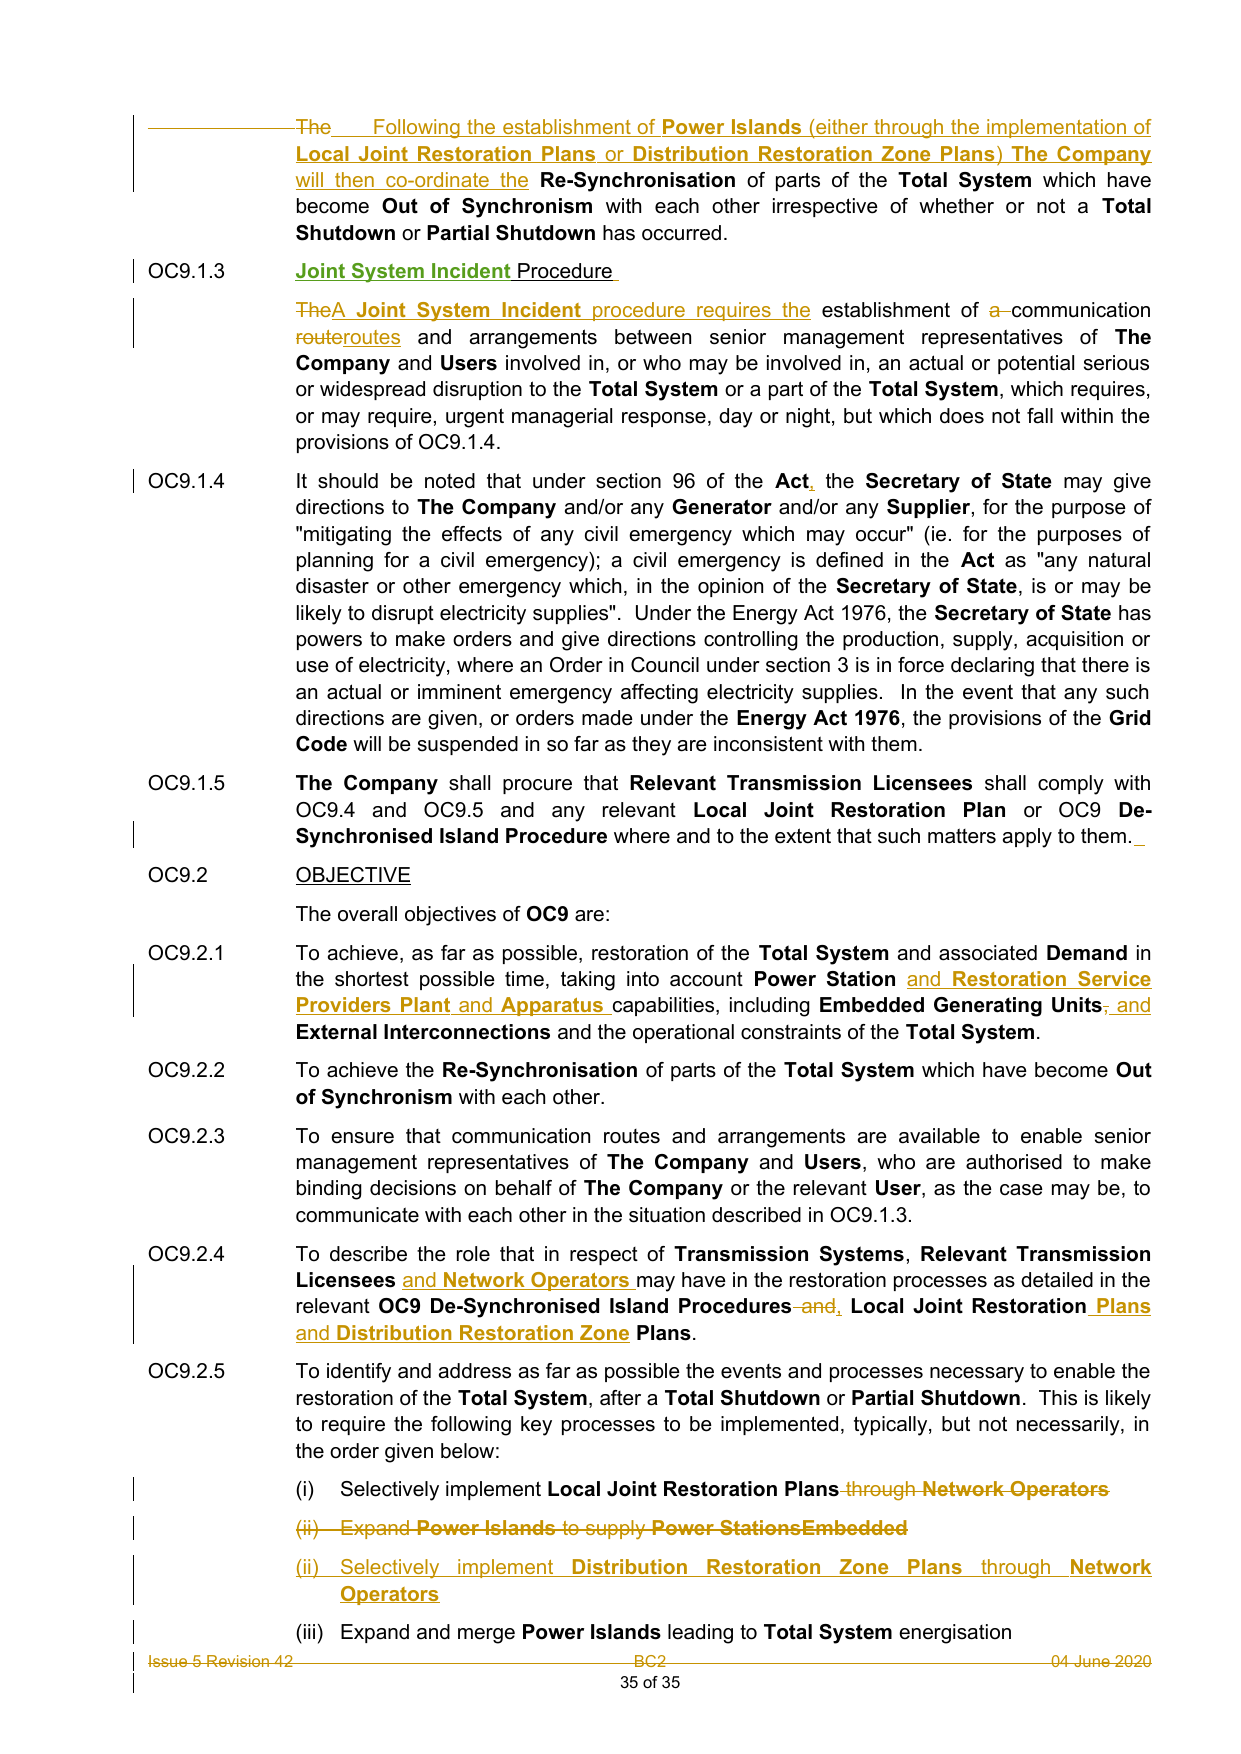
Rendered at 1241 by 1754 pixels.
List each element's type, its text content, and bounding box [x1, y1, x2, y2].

text OC9.2 OBJECTIVE [148, 863, 1152, 887]
text OC9.2.1 To achieve, as far as possible, restoration of the Total System and associated Demand in the shortest possible time, taking into account Power Station capabilities, including Embedded Generating Units External Interconnections and the operational constraints of the Total System. [148, 940, 1152, 1043]
text OC9.1.4 It should be noted that under section 96 of the Act the Secretary of State may give directions to The Company and/or any Generator and/or any Supplier, for the purpose of "mitigating the effects of any civil emergency which may occur" (ie. for the purposes of planning for a civil emergency); a civil emergency is defined in the Act as "any natural disaster or other emergency which, in the opinion of the Secretary of State, is or may be likely to disrupt electricity supplies". Under the Energy Act 1976, the Secretary of State has powers to make orders and give directions controlling the production, supply, acquisition or use of electricity, where an Order in Council under section 3 is in force declaring that there is an actual or imminent emergency affecting electricity supplies. In the event that any such directions are given, or orders made under the Energy Act 1976, the provisions of the Grid Code will be suspended in so far as they are inconsistent with them. [148, 469, 1152, 756]
text (iii) Expand and merge Power Islands leading to Total System energisation [295, 1620, 1152, 1644]
text establishment of communication and arrangements between senior management representatives of The Company and Users involved in, or who may be involved in, an actual or potential serious or widespread disruption to the Total System or a part of the Total System, which requires, or may require, urgent managerial response, day or night, but which does not fall within the provisions of OC9.1.4. [148, 298, 1152, 454]
text The overall objectives of OC9 are: [148, 902, 1152, 926]
text OC9.2.3 To ensure that communication routes and arrangements are available to enable senior management representatives of The Company and Users, who are authorised to make binding decisions on behalf of The Company or the relevant User, as the case may be, to communicate with each other in the situation described in OC9.1.3. [148, 1123, 1152, 1227]
text OC9.2.2 To achieve the Re-Synchronisation of parts of the Total System which have become Out of Synchronism with each other. [148, 1058, 1152, 1109]
text (i) Selectively implement Local Joint Restoration Plans [295, 1477, 1152, 1501]
text Re-Synchronisation of parts of the Total System which have become Out of Synchronism with each other irrespective of whether or not a Total Shutdown or Partial Shutdown has occurred. [148, 115, 1152, 244]
text OC9.1.5 The Company shall procure that Relevant Transmission Licensees shall comply with OC9.4 and OC9.5 and any relevant Local Joint Restoration Plan or OC9 De-Synchronised Island Procedure where and to the extent that such matters apply to them. [148, 771, 1152, 848]
text OC9.2.5 To identify and address as far as possible the events and processes necessary to enable the restoration of the Total System, after a Total Shutdown or Partial Shutdown. This is likely to require the following key processes to be implemented, typically, but not necessarily, in the order given below: [148, 1359, 1152, 1462]
text OC9.2.4 To describe the role that in respect of Transmission Systems, Relevant Transmission Licensees may have in the restoration processes as detailed in the relevant OC9 De-Synchronised Island Procedures Local Joint Restoration Plans. [148, 1241, 1152, 1344]
text OC9.1.3 Joint System Incident Procedure [148, 259, 1152, 283]
